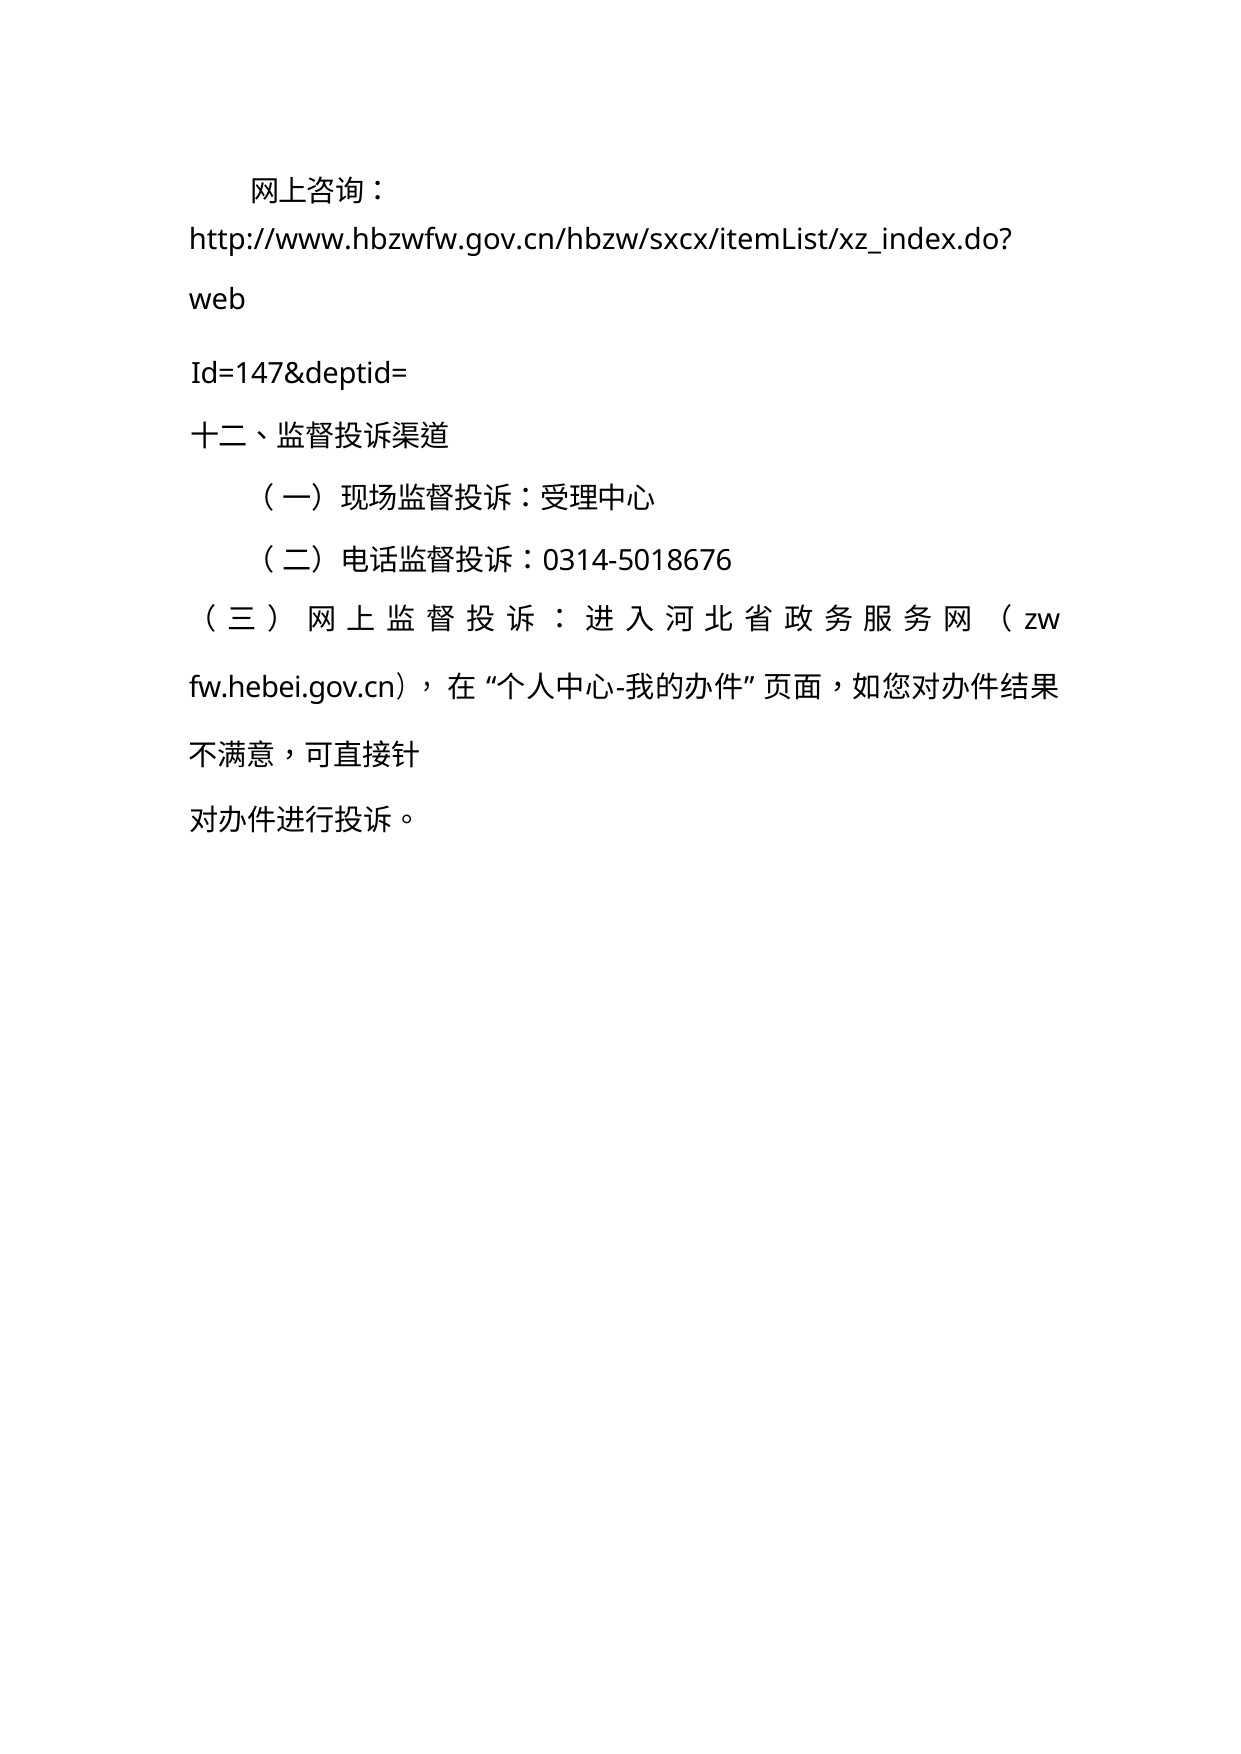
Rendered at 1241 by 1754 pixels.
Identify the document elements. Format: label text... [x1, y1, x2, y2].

text http://www.hbzwfw.gov.cn/hbzw/sxcx/itemList/xz_index.do?web [189, 235, 1061, 356]
text 十二、监督投诉渠道 [190, 417, 1061, 453]
text （ 一）现场监督投诉：受理中心 [246, 479, 1061, 516]
text Id=147&deptid= [191, 356, 1061, 391]
text （三）网上监督投诉：进入河北省政务服务网（zw fw.hebei.gov.cn）， 在 “个人中心-我的办件” 页面，如您对办件结果不满意，可直接针 [187, 598, 1061, 774]
text 对办件进行投诉。 [189, 802, 1061, 837]
text 网上咨询： [250, 173, 1061, 209]
text （ 二）电话监督投诉：0314-5018676 [246, 542, 1061, 578]
